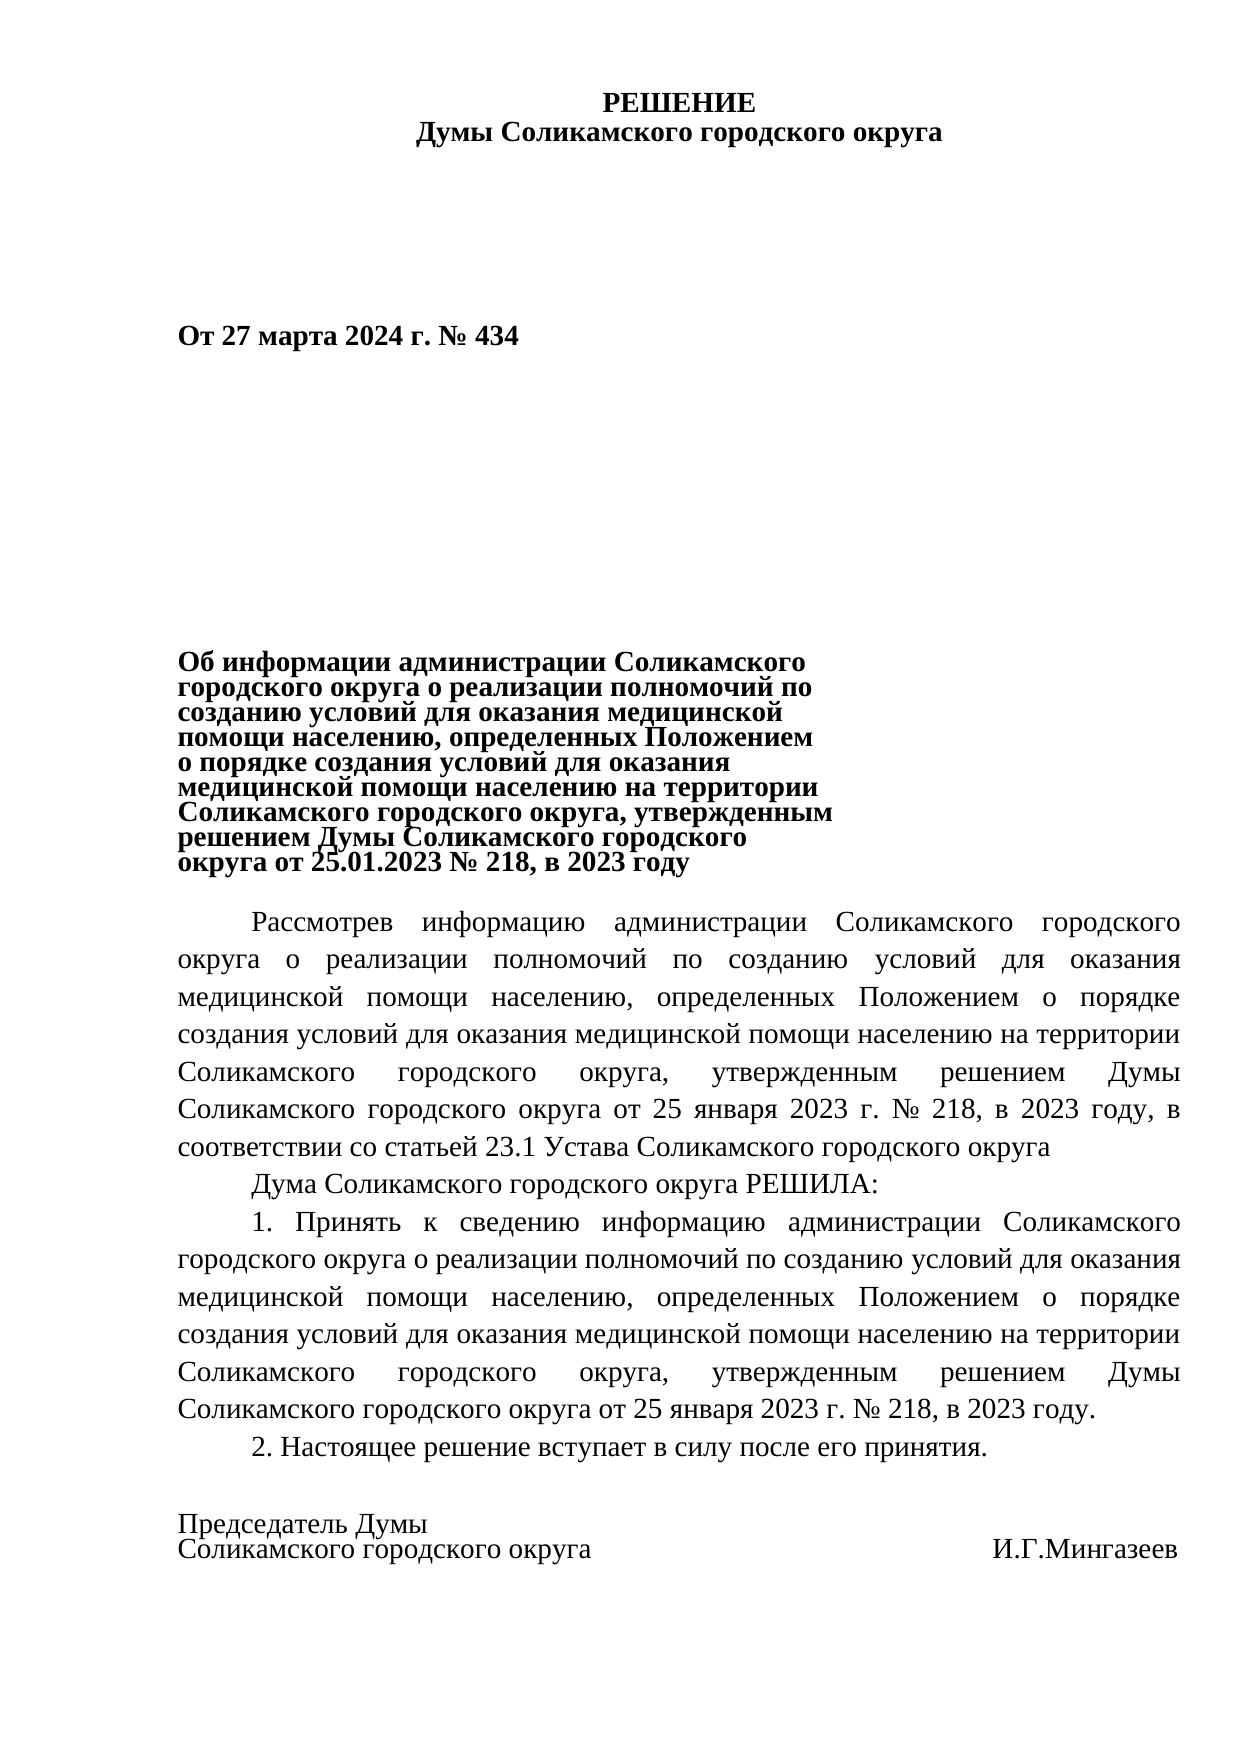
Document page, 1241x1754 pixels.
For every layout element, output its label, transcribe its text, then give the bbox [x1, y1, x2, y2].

text 2. Настоящее решение вступает в силу после его принятия. [177, 1426, 1181, 1464]
text Рассмотрев информацию администрации Соликамского городского округа о реализации полномочий по созданию условий для оказания медицинской помощи населению, определенных Положением о порядке создания условий для оказания медицинской помощи населению на территории Соликамского городского округа, утвержденным решением Думы Соликамского городского округа от 25 января . № 218, в 2023 году, в соответствии со статьей 23.1 Устава Соликамского городского округа [177, 901, 1181, 1164]
text РЕШЕНИЕ [177, 89, 1181, 118]
text Председатель Думы [372, 1514, 1181, 1539]
text Председатель Думы [177, 1514, 362, 1539]
text Об информации администрации Соликамского городского округа о реализации полномочий по созданию условий для оказания медицинской помощи населению, определенных Положением о порядке создания условий для оказания медицинской помощи населению на территории Соликамского городского округа, утвержденным решением Думы Соликамского городского округа от 25.01.2023 № 218, в 2023 году [177, 651, 833, 876]
text Дума Соликамского городского округа РЕШИЛА: [177, 1164, 1181, 1201]
text Соликамского городского округа И.Г.Мингазеев [177, 1539, 1181, 1564]
text Думы Соликамского городского округа [177, 118, 1181, 147]
text 1. Принять к сведению информацию администрации Соликамского городского округа о реализации полномочий по созданию условий для оказания медицинской помощи населению, определенных Положением о порядке создания условий для оказания медицинской помощи населению на территории Соликамского городского округа, утвержденным решением Думы Соликамского городского округа от 25 января . № 218, в 2023 году. [177, 1201, 1181, 1426]
text От 27 марта 2024 г. № 434 [177, 322, 1181, 351]
